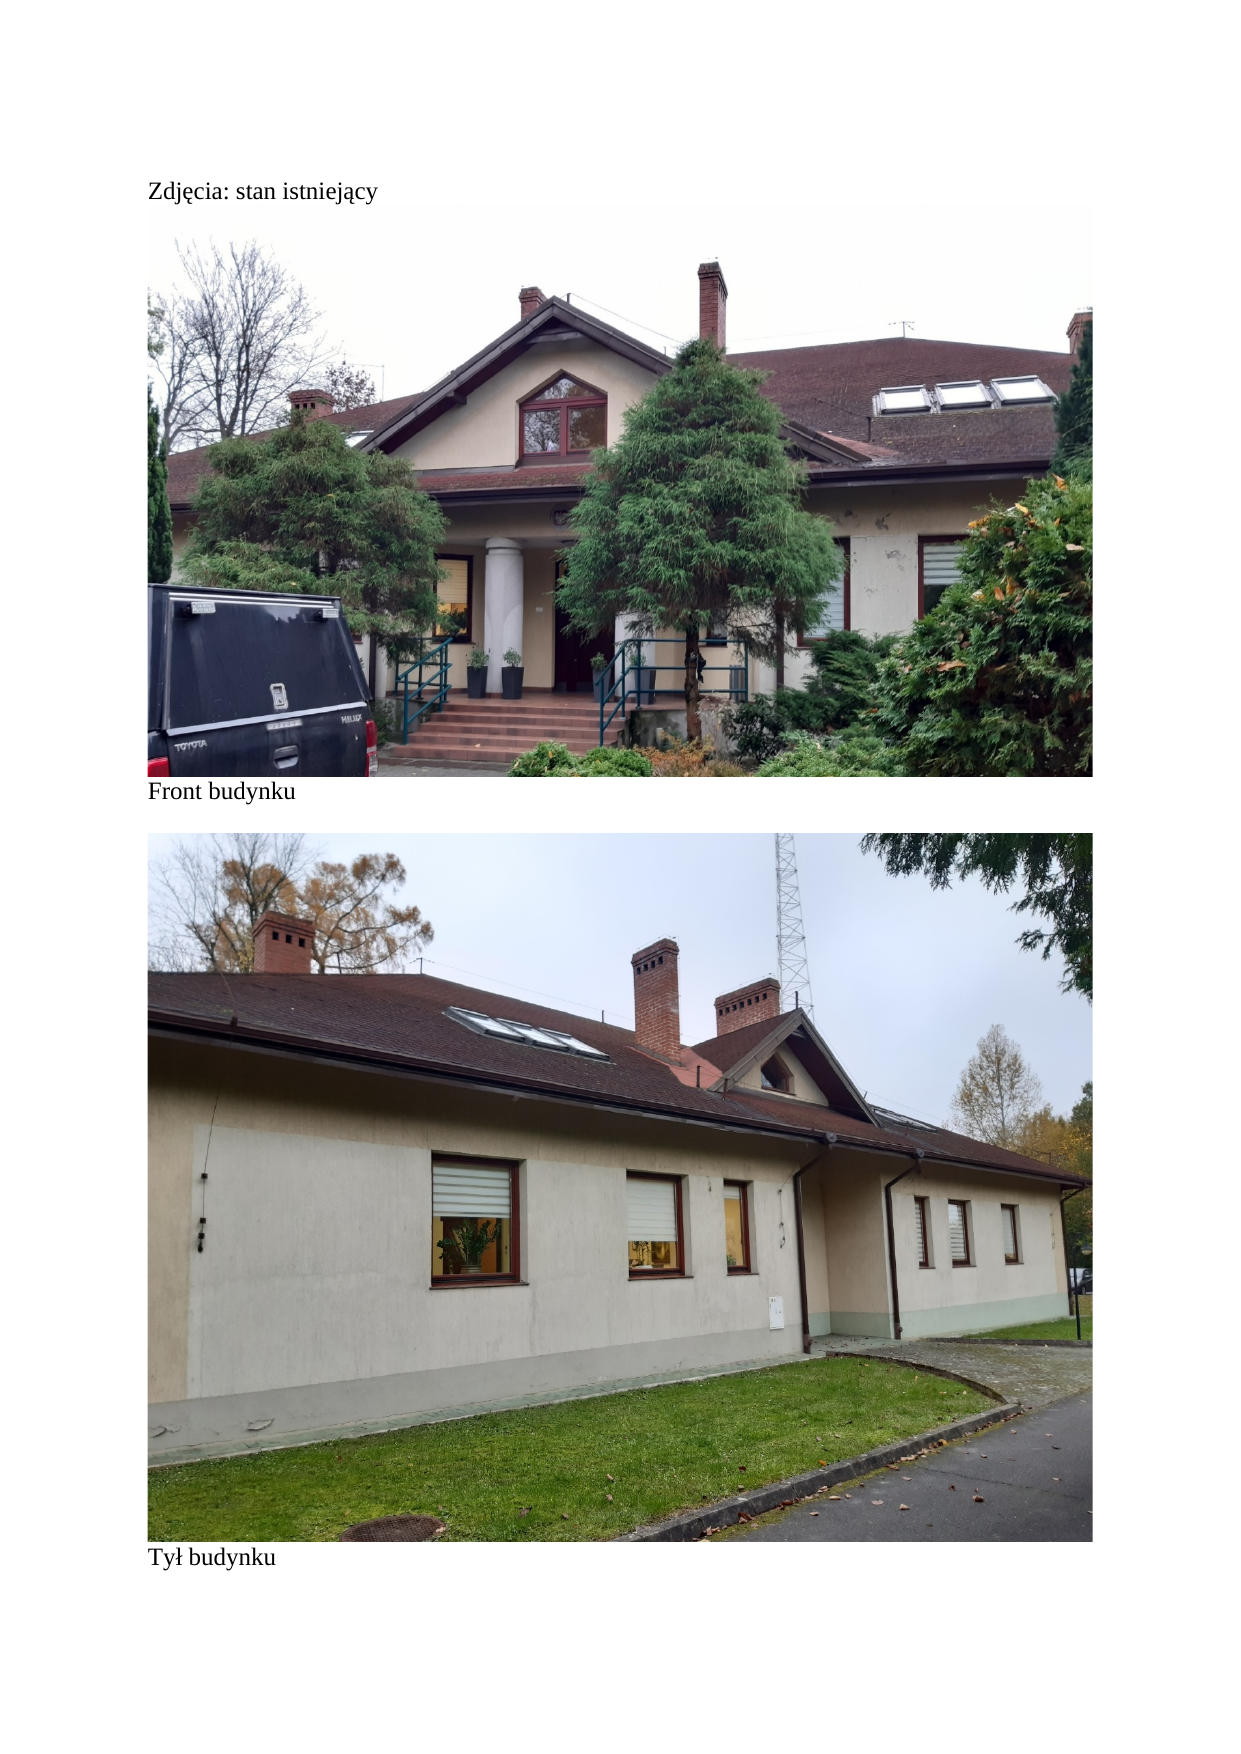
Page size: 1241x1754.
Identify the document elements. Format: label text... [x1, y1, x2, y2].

text Front budynku [148, 777, 1093, 805]
picture [147, 833, 1093, 1542]
text Tył budynku [148, 1542, 1093, 1571]
text Zdjęcia: stan istniejący [148, 176, 1093, 205]
picture [147, 205, 1093, 777]
